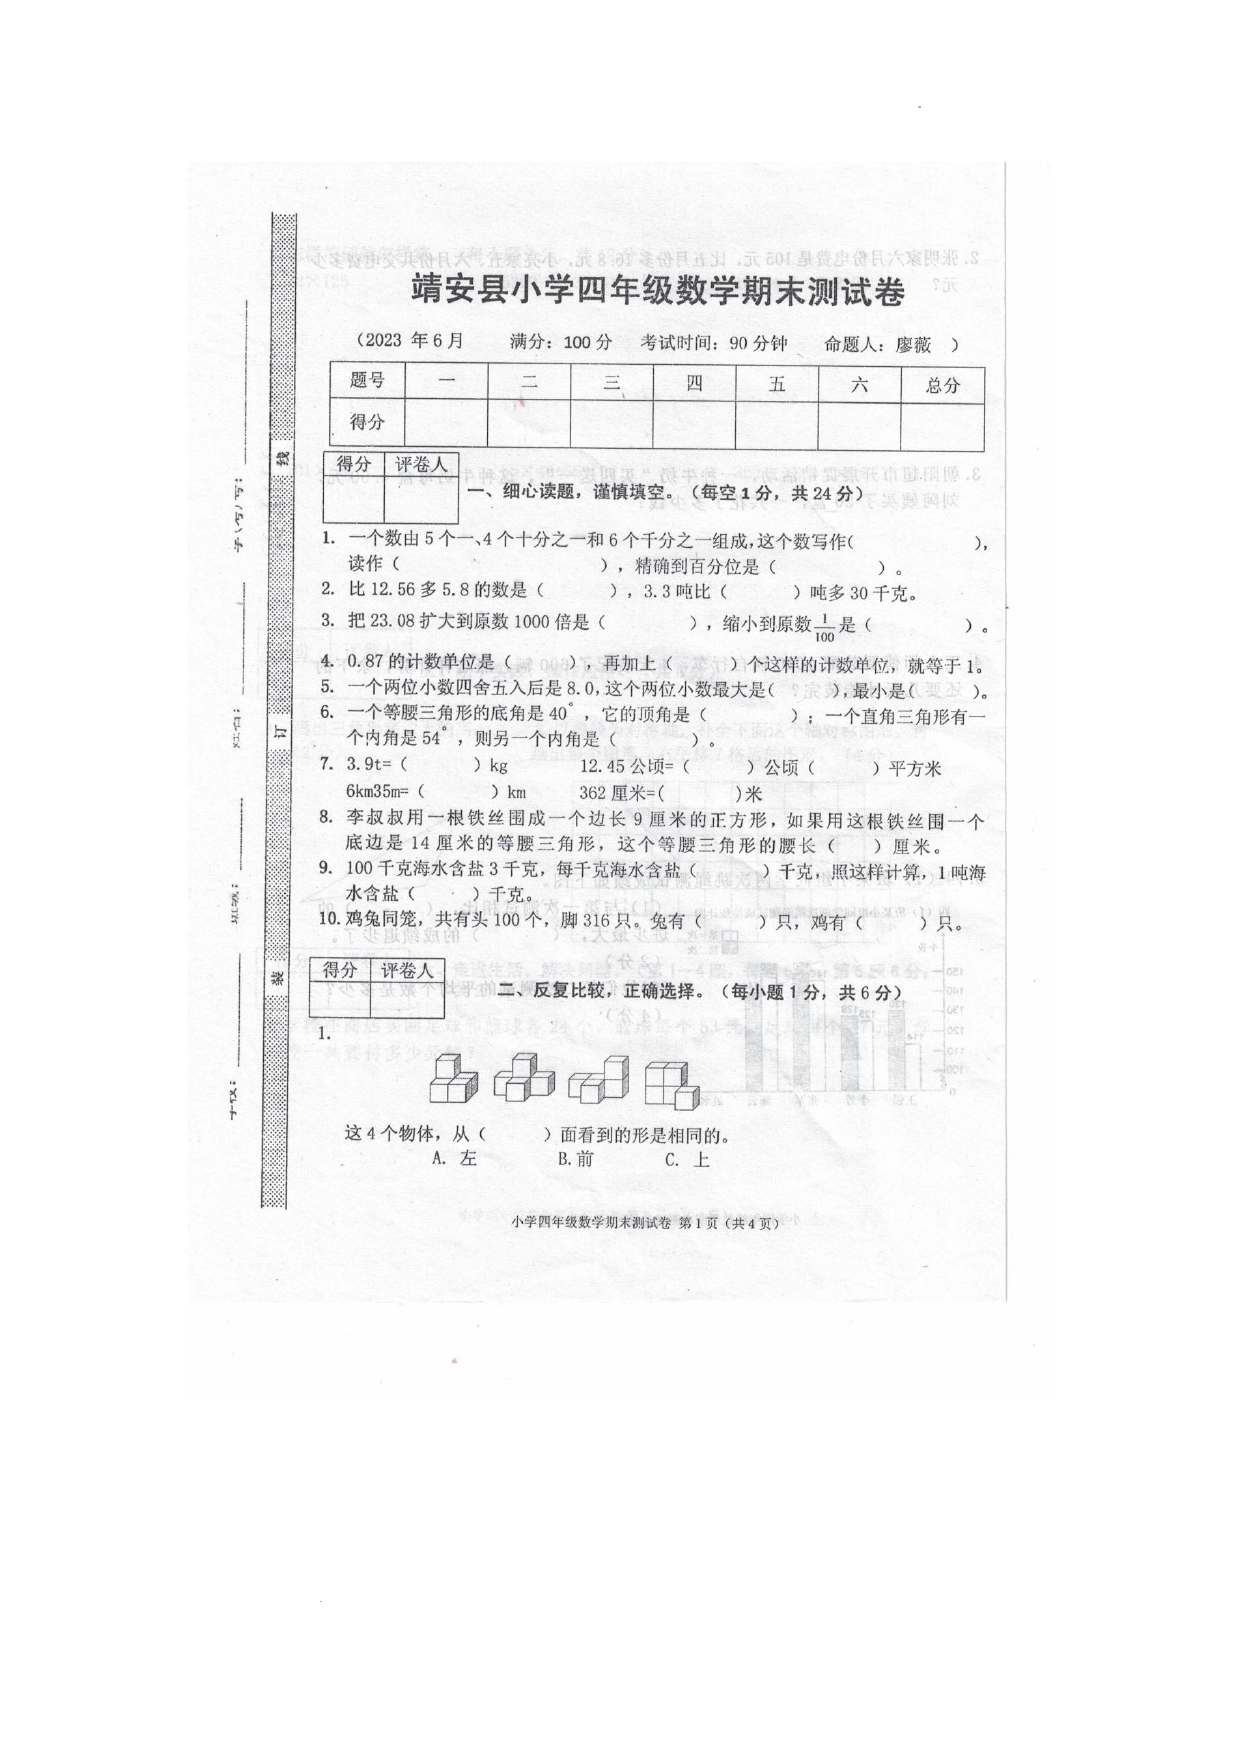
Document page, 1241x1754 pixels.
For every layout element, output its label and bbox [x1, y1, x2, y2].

picture [187, 162, 1053, 1396]
